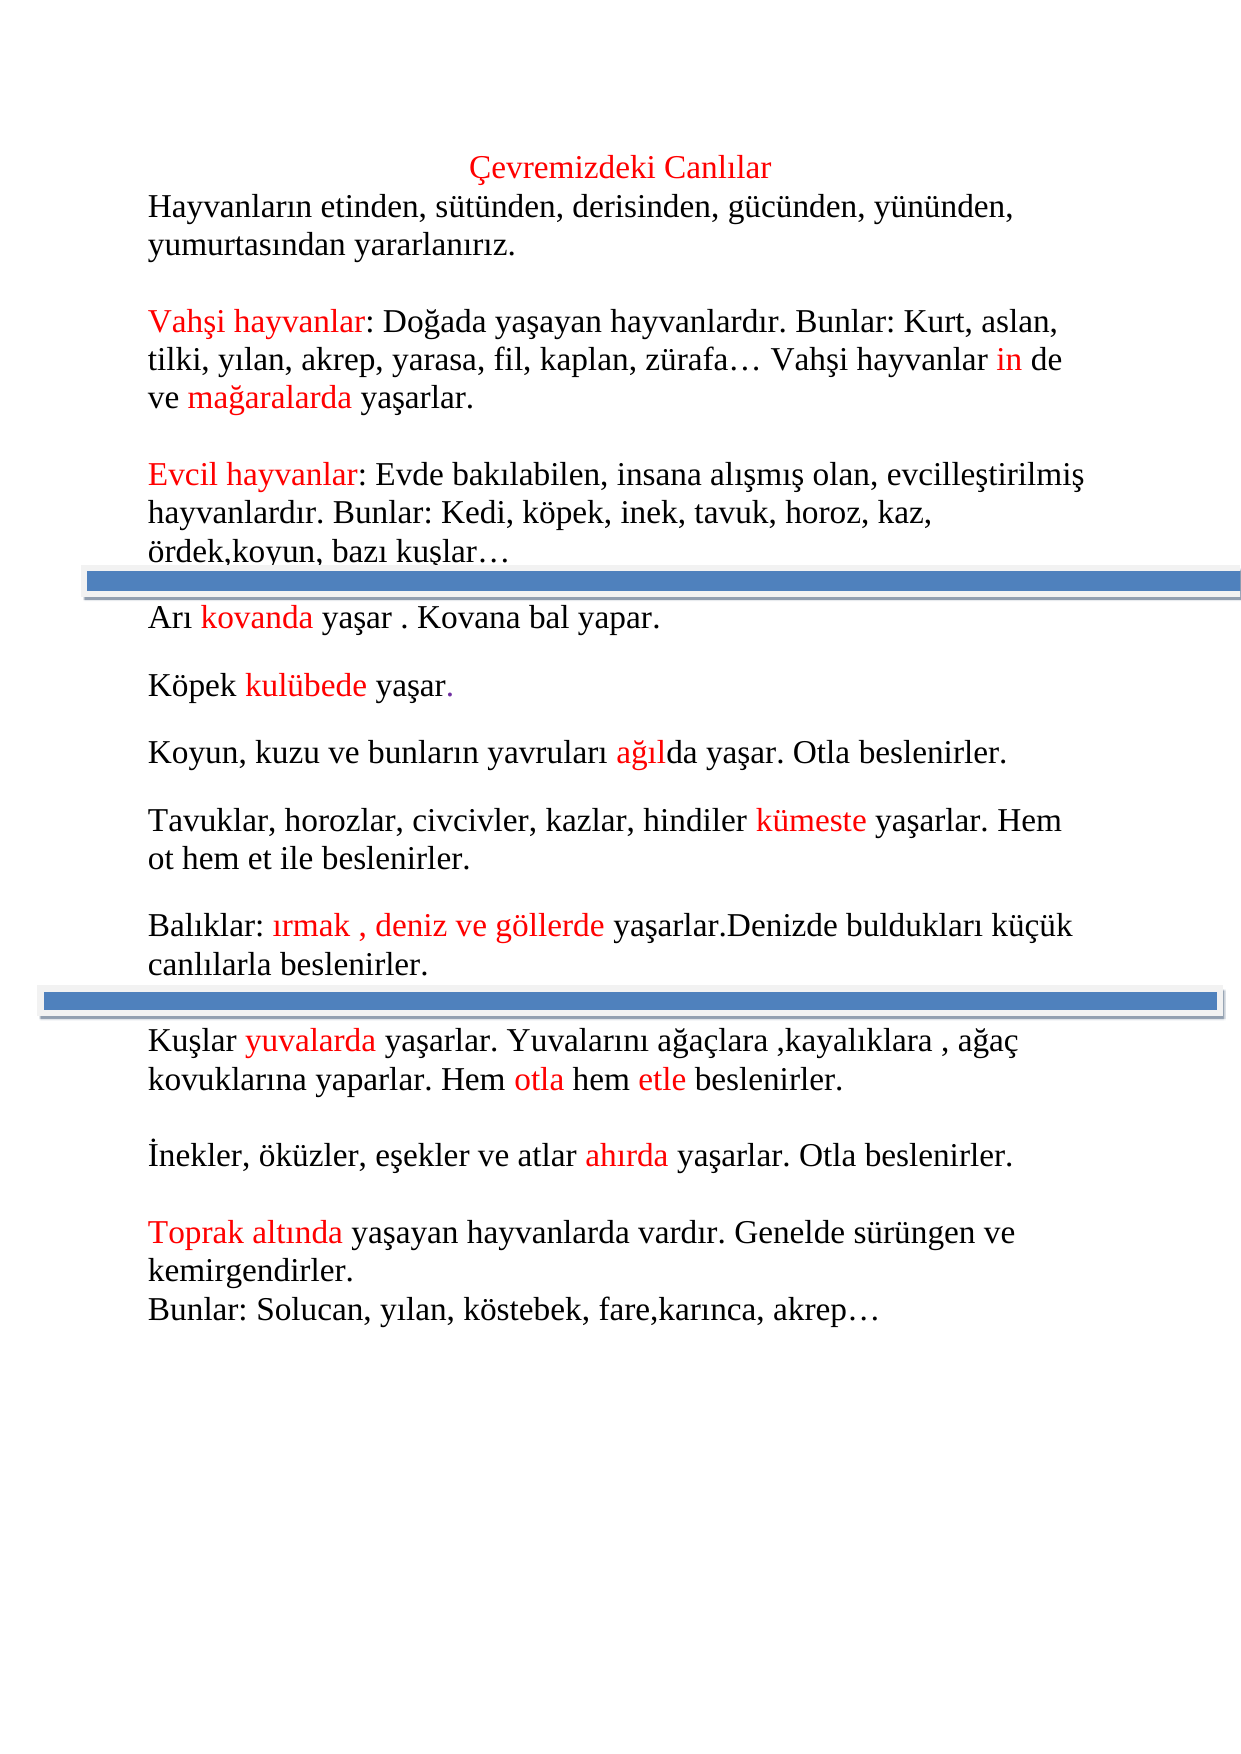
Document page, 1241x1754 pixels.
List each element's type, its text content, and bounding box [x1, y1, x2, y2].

text Tavuklar, horozlar, civcivler, kazlar, hindiler kümeste yaşarlar. Hem ot hem et ile beslenirler. [148, 800, 1093, 876]
text Vahşi hayvanlar: Doğada yaşayan hayvanlardır. Bunlar: Kurt, aslan, tilki, yılan, akrep, yarasa, fil, kaplan, zürafa… Vahşi hayvanlar in de ve mağaralarda yaşarlar. [148, 301, 1093, 416]
text Koyun, kuzu ve bunların yavruları ağılda yaşar. Otla beslenirler. [148, 732, 1093, 771]
text Köpek kulübede yaşar. [148, 665, 1093, 703]
text Toprak altında yaşayan hayvanlarda vardır. Genelde sürüngen ve kemirgendirler. [148, 1212, 1093, 1289]
text Balıklar: ırmak , deniz ve göllerde yaşarlar.Denizde buldukları küçük canlılarla beslenirler. [148, 906, 1093, 982]
text Bunlar: Solucan, yılan, köstebek, fare,karınca, akrep… [148, 1289, 1093, 1327]
text Hayvanların etinden, sütünden, derisinden, gücünden, yününden, yumurtasından yararlanırız. [148, 186, 1093, 263]
text Çevremizdeki Canlılar [148, 148, 1093, 186]
text Evcil hayvanlar: Evde bakılabilen, insana alışmış olan, evcilleştirilmiş hayvanlardır. Bunlar: Kedi, köpek, inek, tavuk, horoz, kaz, ördek,koyun, bazı kuşlar… [148, 454, 1093, 565]
text Arı kovanda yaşar . Kovana bal yapar. [148, 602, 1093, 636]
text İnekler, öküzler, eşekler ve atlar ahırda yaşarlar. Otla beslenirler. [148, 1136, 1093, 1174]
text Kuşlar yuvalarda yaşarlar. Yuvalarını ağaçlara ,kayalıklara , ağaç kovuklarına yaparlar. Hem otla hem etle beslenirler. [148, 1021, 1093, 1097]
